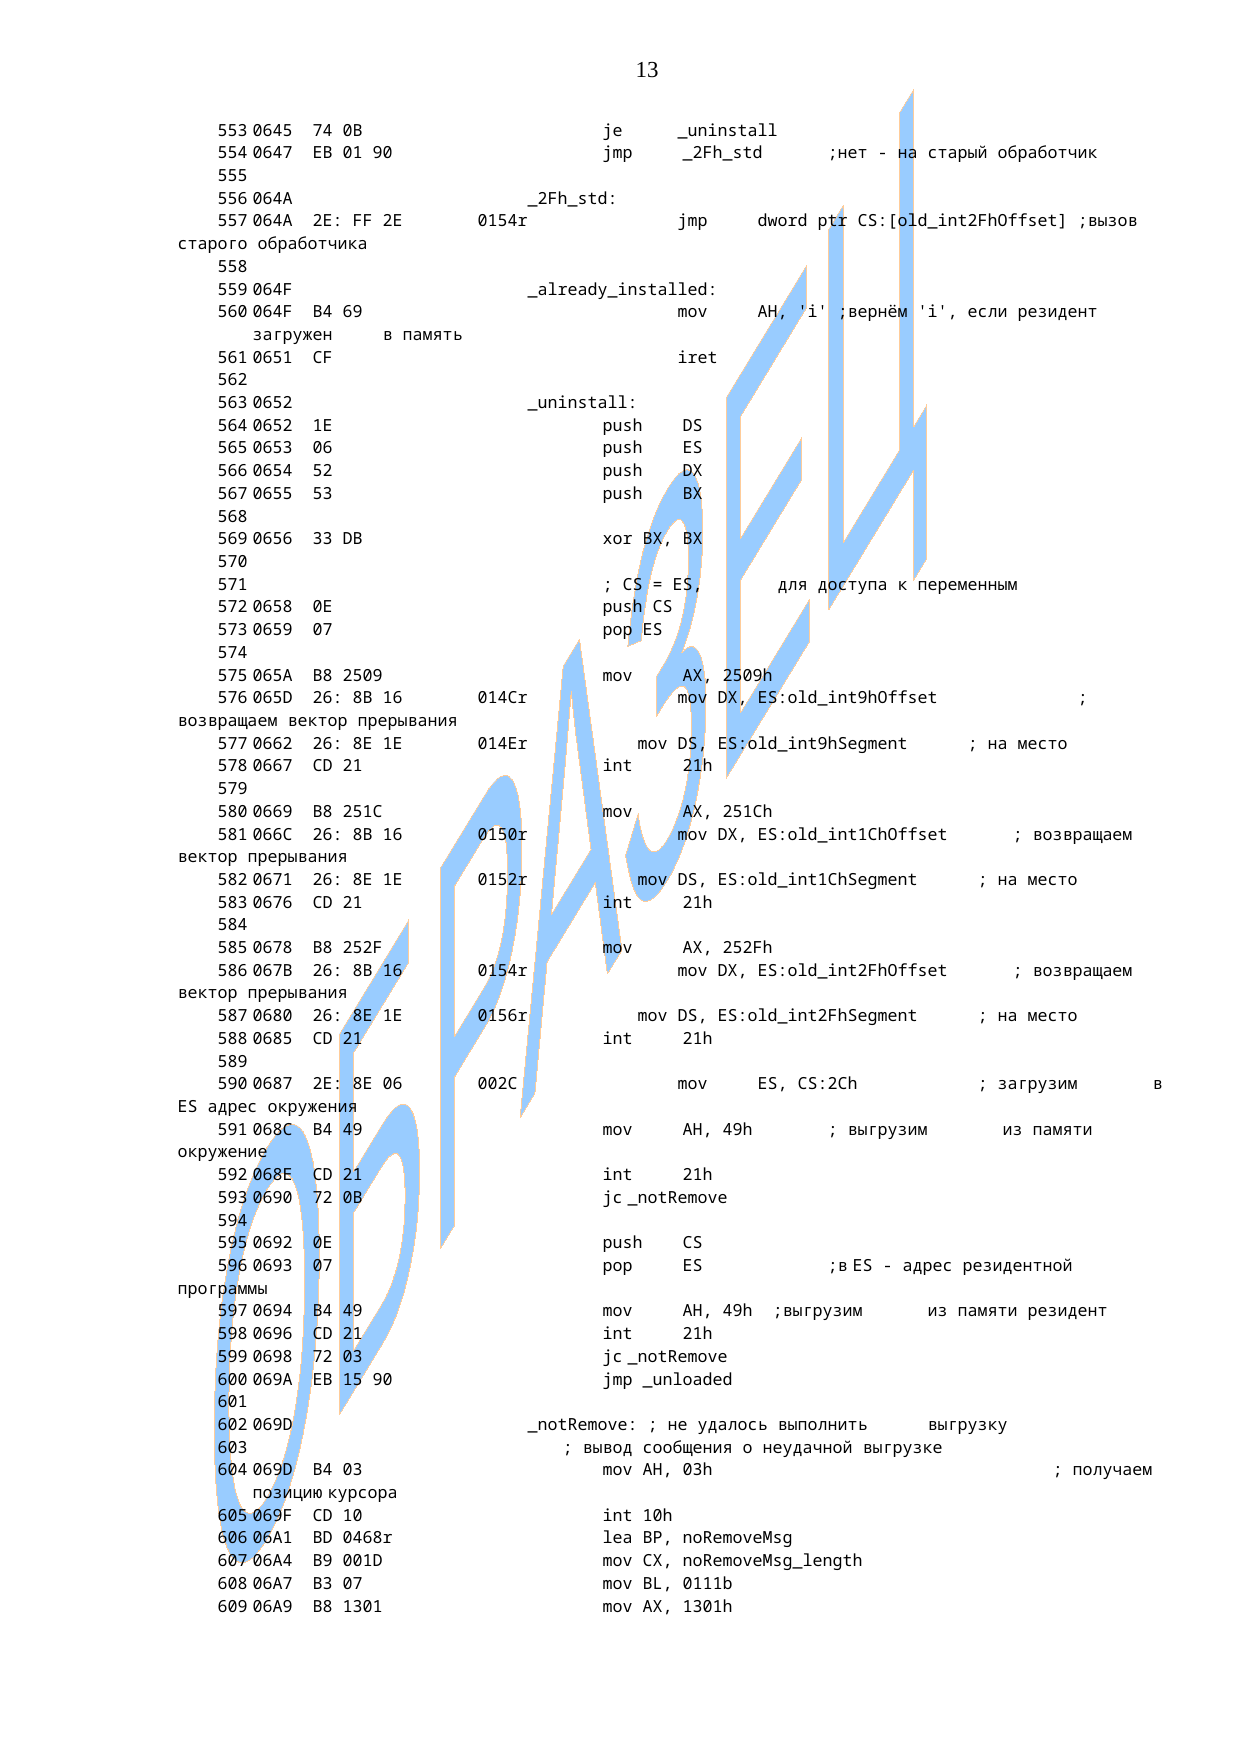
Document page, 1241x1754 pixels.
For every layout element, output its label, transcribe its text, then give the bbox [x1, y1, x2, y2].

text 575 065A B8 2509 mov AX, 2509h [177, 663, 1169, 686]
text 600 069A EB 15 90 jmp _unloaded [177, 1367, 1169, 1390]
text 570 [177, 550, 1169, 572]
text 581 26: 8B 16 0150r mov DX, ES:old_int1ChOffset ; возвращаем вектор прерывания [177, 822, 1169, 868]
text 605 CD 10 int 10h [177, 1503, 1169, 1526]
text 604 069D B4 03 mov AH, 03h ; получаем позицию курсора [177, 1458, 1169, 1503]
text 560 B4 69 mov AH, 'i' ;вернём 'i', если резидент загружен в память [177, 300, 1169, 345]
text 557 064A 2E: FF 2E 0154r jmp dword ptr CS:[old_int2FhOffset] ;вызов старого обработчика [177, 209, 1169, 254]
text 590 0687 2E: 8E 06 mov ES, CS:2Ch ; загрузим в ES адрес окружения [177, 1072, 1169, 1117]
text 573 0659 07 pop ES [177, 618, 1169, 641]
text 563 0652 _uninstall: [177, 391, 1169, 413]
text 553 0645 74 0B je _uninstall [177, 118, 1169, 141]
text 587 0680 26: 8E 1E 0156r mov DS, ES:old_int2FhSegment ; на место [177, 1004, 1169, 1027]
text 598 0696 CD 21 int 21h [177, 1322, 1169, 1344]
text 561 0651 CF iret [177, 345, 1169, 368]
text 556 064A _2Fh_std: [177, 186, 1169, 209]
text 571 ; CS = ES, для доступа к переменным [177, 572, 1169, 595]
text 580 0669 B8 mov AX, 251Ch [177, 799, 1169, 822]
text 565 0653 06 push ES [177, 436, 1169, 459]
text 609 06A9 B8 1301 mov AX, 1301h [177, 1594, 1169, 1617]
text 602 069D _notRemove: ; не удалось выполнить выгрузку [177, 1413, 1169, 1435]
text 592 068E CD 21 int 21h [177, 1163, 1169, 1186]
text 586 067B 26: 8B 16 0154r mov DX, ES:old_int2FhOffset ; возвращаем вектор прерывания [177, 958, 1169, 1004]
text 601 [177, 1390, 1169, 1413]
text 566 0654 52 push DX [177, 459, 1169, 482]
text 607 06A4 B9 001D mov CX, noRemoveMsg_length [177, 1549, 1169, 1572]
text 559 _already_installed: [177, 277, 1169, 300]
text 572 0658 0E push CS [177, 595, 1169, 618]
text 583 0676 CD 21 int 21h [177, 890, 1169, 913]
text 603 ; вывод сообщения о неудачной выгрузке [177, 1435, 1169, 1458]
text 569 0656 33 DB xor BX, BX [177, 527, 1169, 550]
text 608 06A7 B3 07 mov BL, 0111b [177, 1572, 1169, 1594]
text 606 06A1 BD 0468r lea BP, noRemoveMsg [177, 1526, 1169, 1549]
text 599 0698 72 03 jc _notRemove [177, 1344, 1169, 1367]
text 594 [177, 1208, 1169, 1231]
text 591 B4 49 mov AH, 49h ; выгрузим из памяти окружение [177, 1117, 1169, 1163]
text 596 0693 07 pop ES ;в ES - адрес резидентной программы [177, 1254, 1169, 1299]
text 593 0690 72 0B jc _notRemove [177, 1186, 1169, 1208]
text 564 0652 1E push DS [177, 413, 1169, 436]
text 595 0692 0E push CS [177, 1231, 1169, 1254]
text 584 [177, 913, 1169, 936]
text 562 [177, 368, 1169, 391]
text 582 0671 26: 8E 1E 0152r mov DS, ES:old_int1ChSegment ; на место [177, 868, 1169, 890]
text 554 0647 EB 01 90 jmp _2Fh_std ;нет - на старый обработчик [177, 141, 1169, 164]
text 578 0667 CD 21 int 21h [177, 754, 1169, 777]
text 597 0694 B4 49 mov AH, 49h ;выгрузим из памяти резидент [177, 1299, 1169, 1322]
text 589 [177, 1049, 1169, 1072]
text 576 065D 26: 8B 16 014Cr mov DX, ES:old_int9hOffset ; возвращаем вектор прерывания [177, 686, 1169, 731]
text 585 0678 B8 mov AX, 252Fh [177, 936, 1169, 958]
text 588 0685 CD 21 int 21h [177, 1027, 1169, 1049]
text 574 [177, 641, 1169, 663]
text 567 0655 53 push BX [177, 482, 1169, 504]
text 577 0662 26: 8E 1E 014Er mov DS, ES:old_int9hSegment ; на место [177, 731, 1169, 754]
text 558 [177, 254, 1169, 277]
text 555 [177, 164, 1169, 186]
text 568 [177, 504, 1169, 527]
text 579 [177, 777, 1169, 799]
